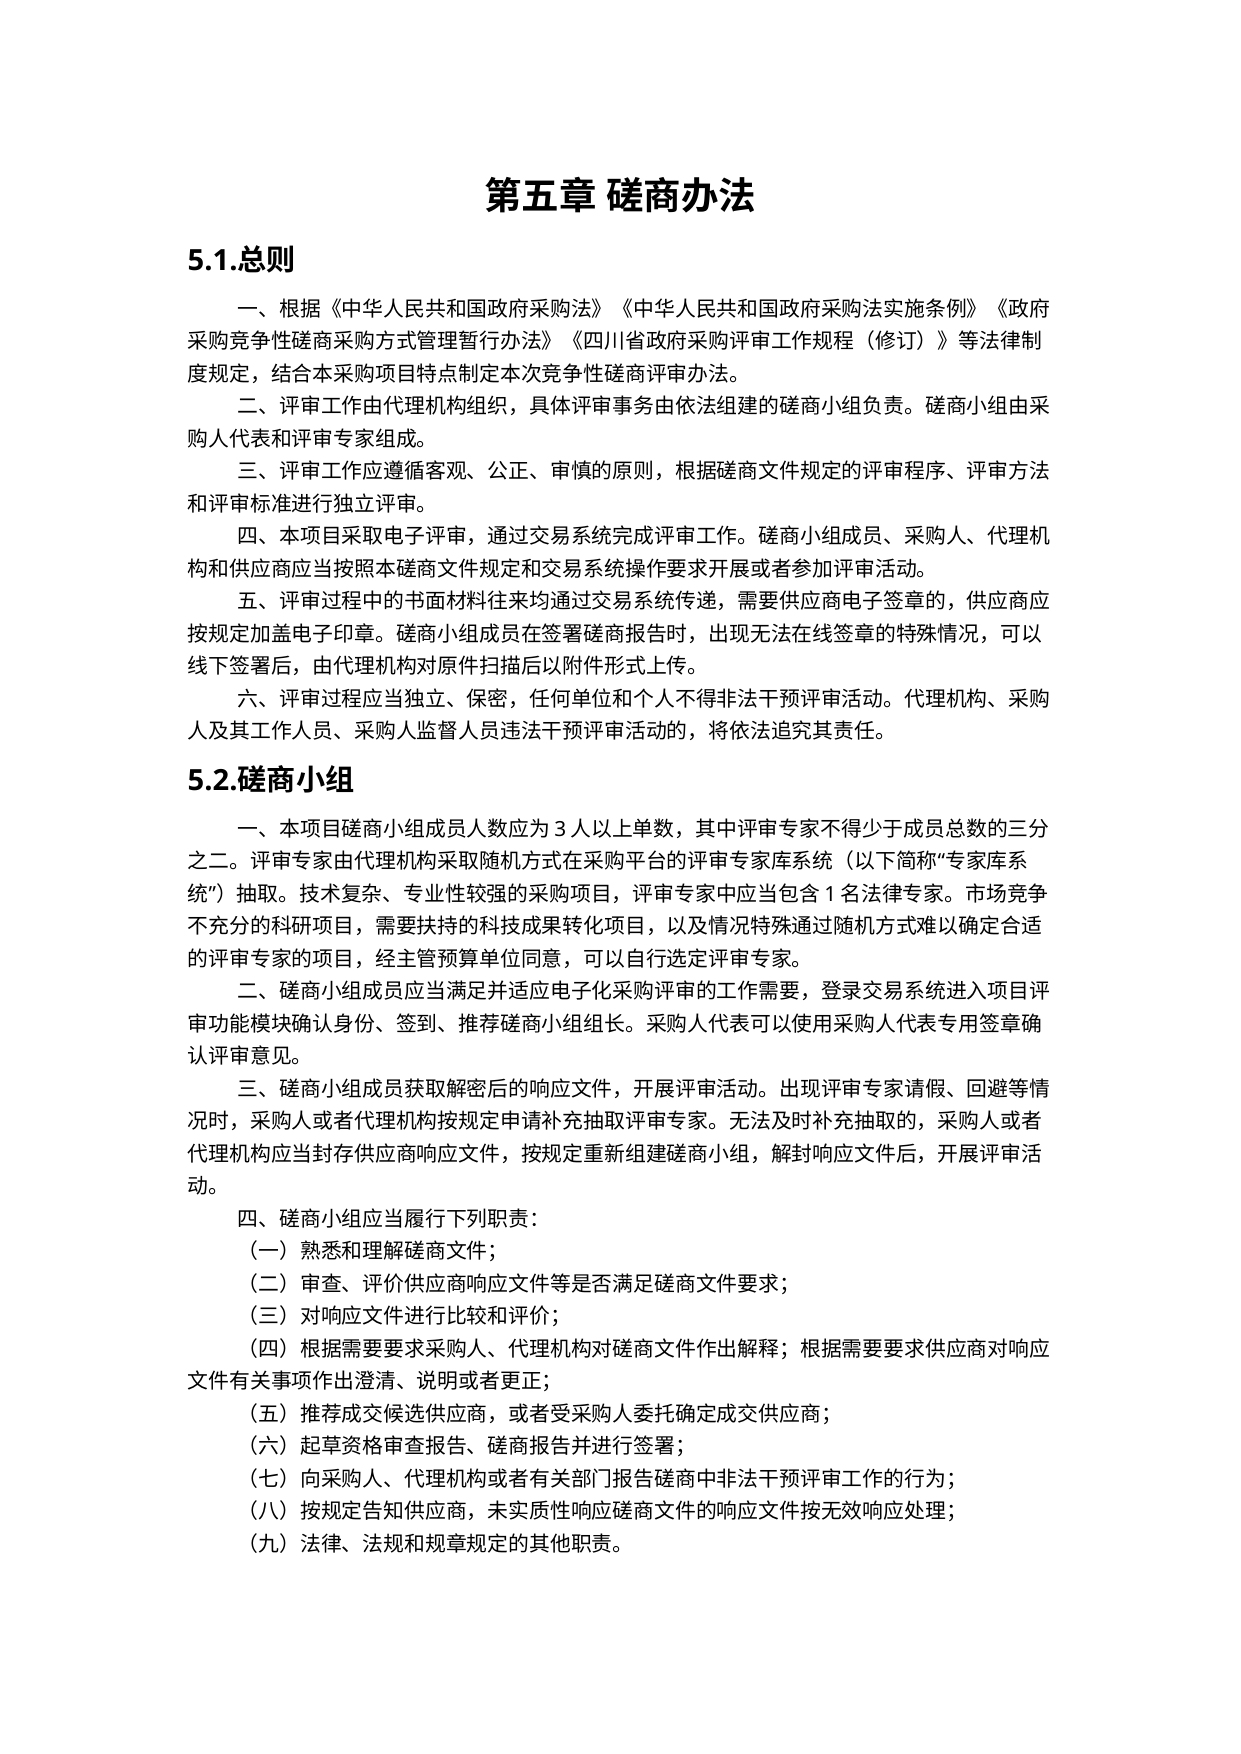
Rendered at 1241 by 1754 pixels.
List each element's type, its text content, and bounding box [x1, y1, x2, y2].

text 六、评审过程应当独立、保密，任何单位和个人不得非法干预评审活动。代理机构、采购人及其工作人员、采购人监督人员违法干预评审活动的，将依法追究其责任。 [187, 682, 1053, 747]
text （五）推荐成交候选供应商，或者受采购人委托确定成交供应商； [187, 1397, 1053, 1429]
text 二、磋商小组成员应当满足并适应电子化采购评审的工作需要，登录交易系统进入项目评审功能模块确认身份、签到、推荐磋商小组组长。采购人代表可以使用采购人代表专用签章确认评审意见。 [187, 974, 1053, 1072]
text （一）熟悉和理解磋商文件； [187, 1234, 1053, 1267]
text 三、评审工作应遵循客观、公正、审慎的原则，根据磋商文件规定的评审程序、评审方法和评审标准进行独立评审。 [187, 454, 1053, 519]
text 四、本项目采取电子评审，通过交易系统完成评审工作。磋商小组成员、采购人、代理机构和供应商应当按照本磋商文件规定和交易系统操作要求开展或者参加评审活动。 [187, 519, 1053, 584]
text 五、评审过程中的书面材料往来均通过交易系统传递，需要供应商电子签章的，供应商应按规定加盖电子印章。磋商小组成员在签署磋商报告时，出现无法在线签章的特殊情况，可以线下签署后，由代理机构对原件扫描后以附件形式上传。 [187, 584, 1053, 682]
text （六）起草资格审查报告、磋商报告并进行签署； [187, 1429, 1053, 1462]
text （二）审查、评价供应商响应文件等是否满足磋商文件要求； [187, 1267, 1053, 1299]
text 四、磋商小组应当履行下列职责： [187, 1202, 1053, 1234]
text （七）向采购人、代理机构或者有关部门报告磋商中非法干预评审工作的行为； [187, 1462, 1053, 1494]
text 5.1.总则 [187, 227, 1053, 292]
text 一、本项目磋商小组成员人数应为3人以上单数，其中评审专家不得少于成员总数的三分之二。评审专家由代理机构采取随机方式在采购平台的评审专家库系统（以下简称“专家库系统”）抽取。技术复杂、专业性较强的采购项目，评审专家中应当包含1名法律专家。市场竞争不充分的科研项目，需要扶持的科技成果转化项目，以及情况特殊通过随机方式难以确定合适的评审专家的项目，经主管预算单位同意，可以自行选定评审专家。 [187, 812, 1053, 974]
text 一、根据《中华人民共和国政府采购法》《中华人民共和国政府采购法实施条例》《政府采购竞争性磋商采购方式管理暂行办法》《四川省政府采购评审工作规程（修订）》等法律制度规定，结合本采购项目特点制定本次竞争性磋商评审办法。 [187, 292, 1053, 389]
text （四）根据需要要求采购人、代理机构对磋商文件作出解释；根据需要要求供应商对响应文件有关事项作出澄清、说明或者更正； [187, 1332, 1053, 1397]
text （九）法律、法规和规章规定的其他职责。 [187, 1527, 1053, 1559]
text （三）对响应文件进行比较和评价； [187, 1299, 1053, 1332]
text 5.2.磋商小组 [187, 747, 1053, 812]
text 二、评审工作由代理机构组织，具体评审事务由依法组建的磋商小组负责。磋商小组由采购人代表和评审专家组成。 [187, 389, 1053, 454]
text 第五章 磋商办法 [187, 162, 1053, 227]
text 三、磋商小组成员获取解密后的响应文件，开展评审活动。出现评审专家请假、回避等情况时，采购人或者代理机构按规定申请补充抽取评审专家。无法及时补充抽取的，采购人或者代理机构应当封存供应商响应文件，按规定重新组建磋商小组，解封响应文件后，开展评审活动。 [187, 1072, 1053, 1202]
text （八）按规定告知供应商，未实质性响应磋商文件的响应文件按无效响应处理； [187, 1494, 1053, 1527]
